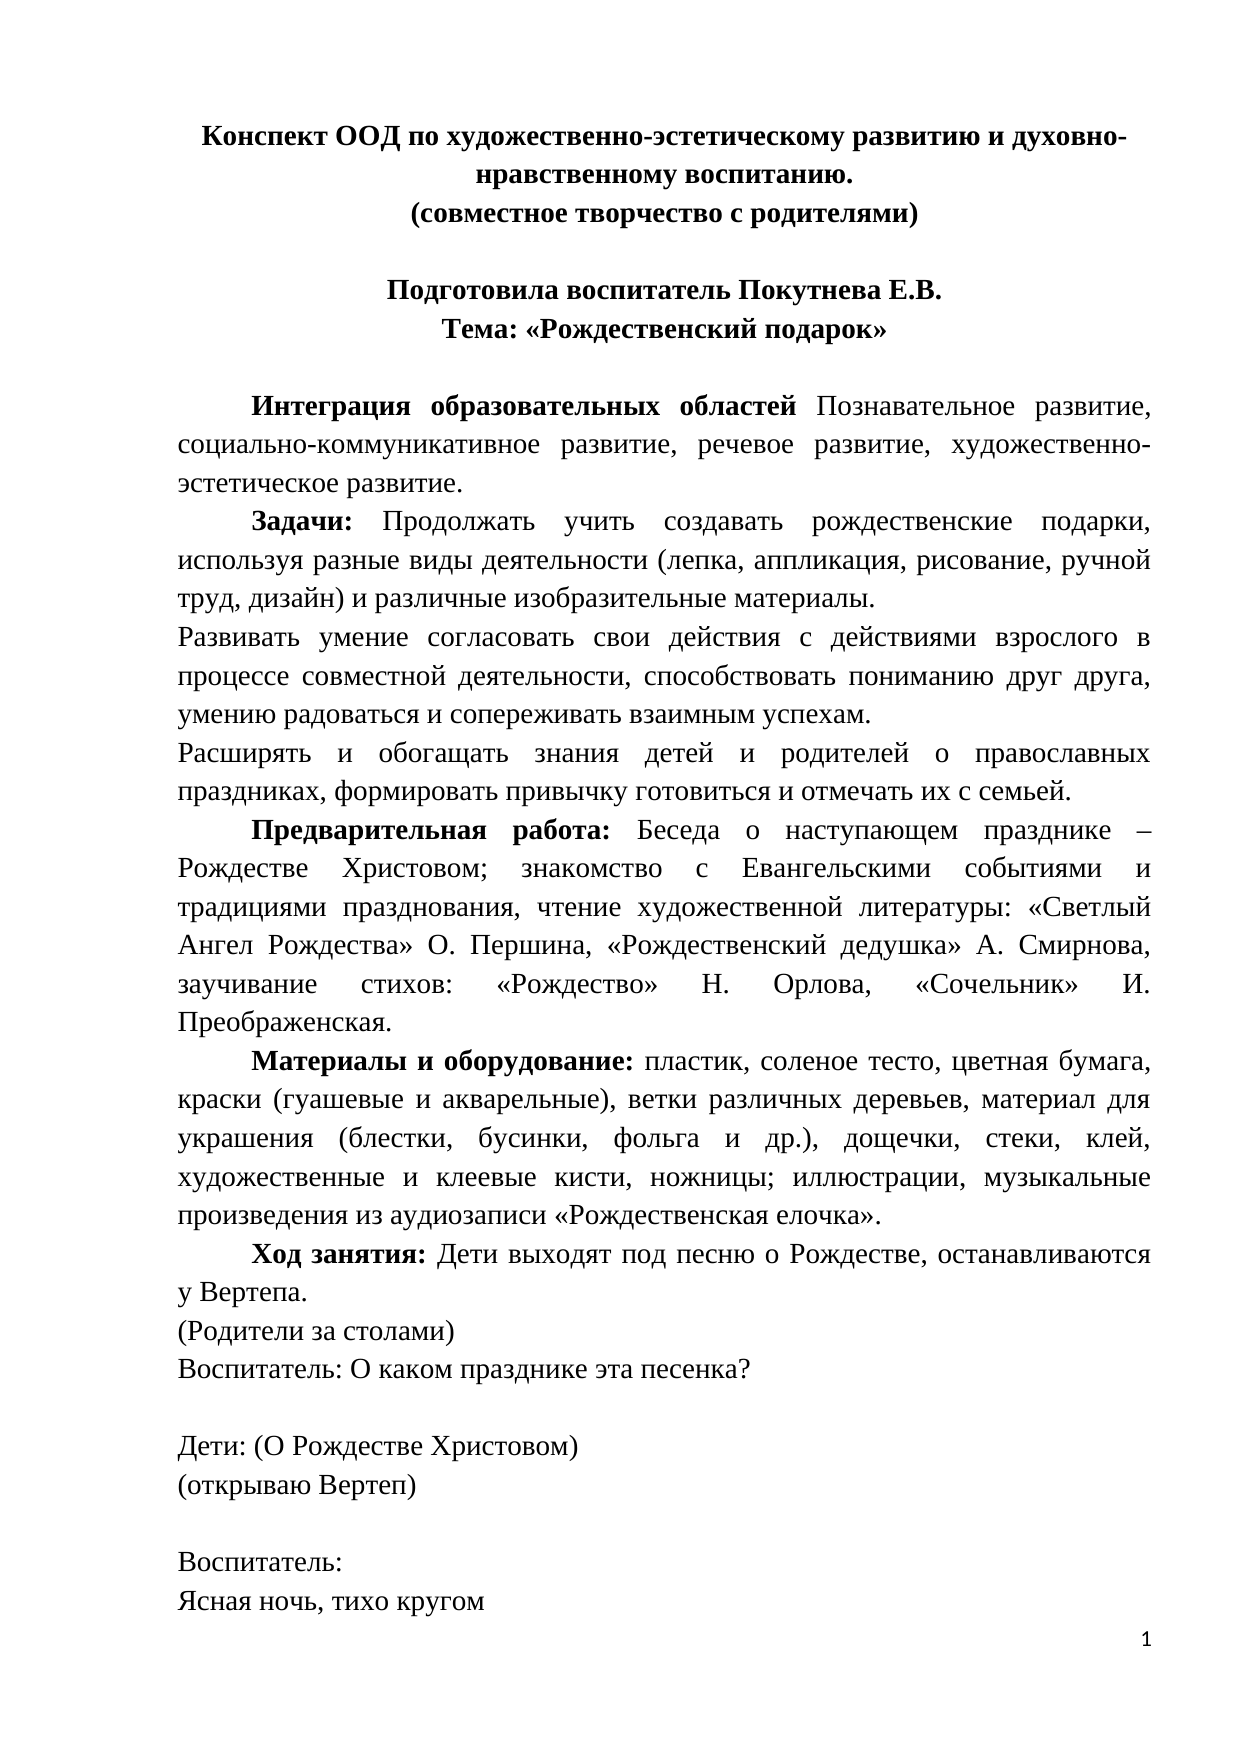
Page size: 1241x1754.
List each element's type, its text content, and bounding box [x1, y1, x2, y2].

text (совместное творчество с родителями) [177, 195, 1152, 229]
text Подготовила воспитатель Покутнева Е.В. [177, 272, 1152, 306]
text Развивать умение согласовать свои действия с действиями взрослого в процессе совместной деятельности, способствовать пониманию друг друга, умению радоваться и сопереживать взаимным успехам. [177, 619, 1152, 730]
text Воспитатель: О каком празднике эта песенка? [177, 1351, 1152, 1385]
text Интеграция образовательных областей Познавательное развитие, социально-коммуникативное развитие, речевое развитие, художественно-эстетическое развитие. [177, 388, 1152, 498]
text Дети: (О Рождестве Христовом) [177, 1428, 1152, 1462]
text Конспект ООД по художественно-эстетическому развитию и духовно-нравственному воспитанию. [177, 118, 1152, 190]
text Ход занятия: Дети выходят под песню о Рождестве, останавливаются у Вертепа. [177, 1236, 1152, 1308]
text Тема: «Рождественский подарок» [177, 311, 1152, 344]
text Ясная ночь, тихо кругом [177, 1583, 1152, 1616]
text Расширять и обогащать знания детей и родителей о православных праздниках, формировать привычку готовиться и отмечать их с семьей. [177, 735, 1152, 807]
text Воспитатель: [177, 1544, 1152, 1578]
text Материалы и оборудование: пластик, соленое тесто, цветная бумага, краски (гуашевые и акварельные), ветки различных деревьев, материал для украшения (блестки, бусинки, фольга и др.), дощечки, стеки, клей, художественные и клеевые кисти, ножницы; иллюстрации, музыкальные произведения из аудиозаписи «Рождественская елочка». [177, 1043, 1152, 1231]
text (открываю Вертеп) [177, 1467, 1152, 1501]
text Задачи: Продолжать учить создавать рождественские подарки, используя разные виды деятельности (лепка, аппликация, рисование, ручной труд, дизайн) и различные изобразительные материалы. [177, 503, 1152, 614]
text Предварительная работа: Беседа о наступающем празднике – Рождестве Христовом; знакомство с Евангельскими событиями и традициями празднования, чтение художественной литературы: «Светлый Ангел Рождества» О. Першина, «Рождественский дедушка» А. Смирнова, заучивание стихов: «Рождество» Н. Орлова, «Сочельник» И. Преображенская. [177, 812, 1152, 1038]
text (Родители за столами) [177, 1313, 1152, 1346]
